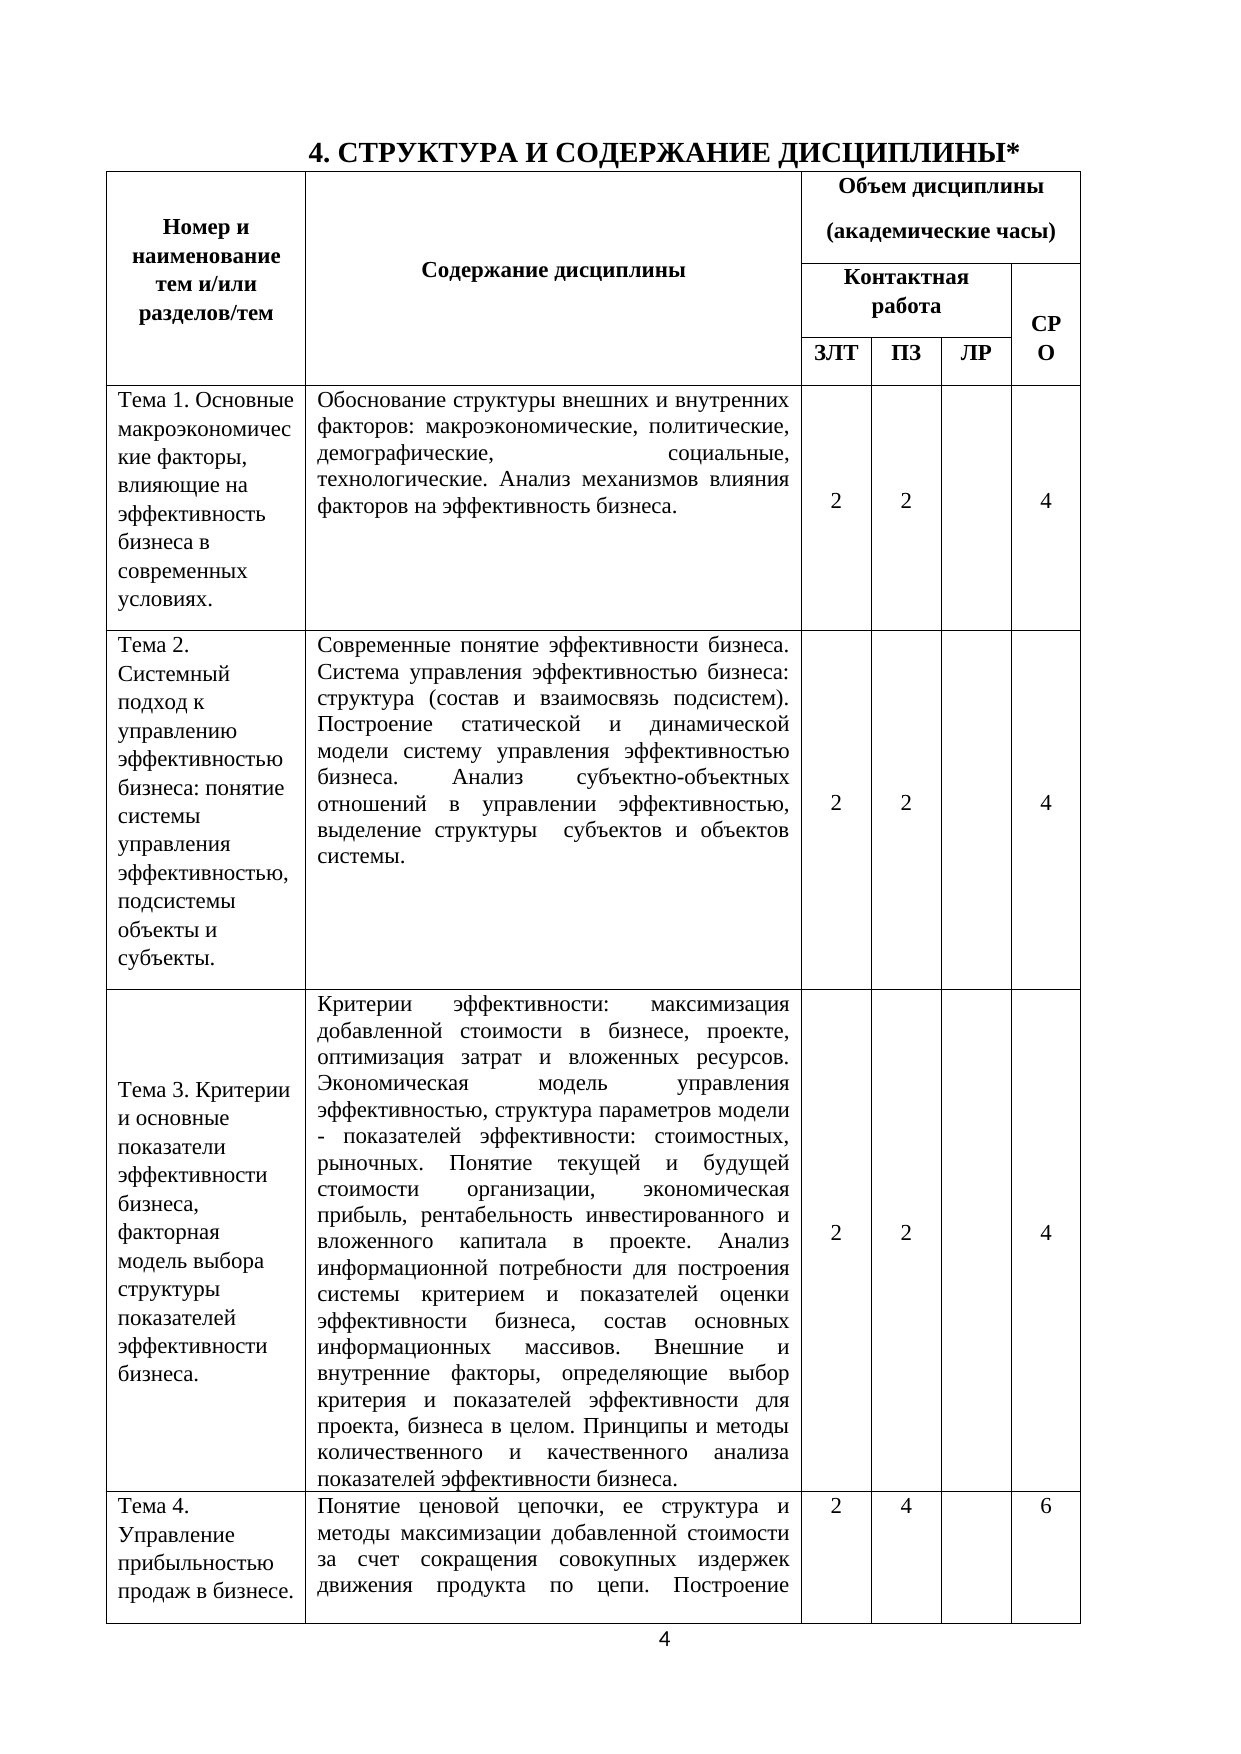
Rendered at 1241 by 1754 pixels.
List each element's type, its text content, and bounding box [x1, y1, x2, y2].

table_cell [942, 990, 1011, 1491]
table_cell СРО [1012, 264, 1080, 385]
table_cell 2 [872, 386, 941, 630]
table_header Объем дисциплины (академические часы) [802, 172, 1080, 262]
table_cell [942, 1492, 1011, 1623]
table_header Номер и наименование тем и/или разделов/тем [107, 172, 305, 385]
table_cell 4 [1012, 990, 1080, 1491]
table_cell Тема 2. Системный подход к управлению эффективностью бизнеса: понятие системы управления эффективностью, подсистемы объекты и субъекты. [107, 631, 305, 989]
table_cell 4 [872, 1492, 941, 1623]
table_cell ПЗ [872, 338, 941, 385]
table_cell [306, 1492, 801, 1623]
table_cell Тема 1. Основные макроэкономические факторы, влияющие на эффективность бизнеса в современных условиях. [107, 386, 305, 630]
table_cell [107, 1492, 305, 1623]
table_cell 2 [802, 386, 871, 630]
table_cell Контактная работа [802, 264, 1011, 337]
table_cell 2 [802, 631, 871, 989]
table_cell [942, 386, 1011, 630]
table_cell ЗЛТ [802, 338, 871, 385]
table_cell [942, 631, 1011, 989]
table_cell ЛР [942, 338, 1011, 385]
table_cell 4 [1012, 631, 1080, 989]
table_cell Современные понятие эффективности бизнеса. Система управления эффективностью бизнеса: структура (состав и взаимосвязь подсистем). Построение статической и динамической модели систему управления эффективностью бизнеса. Анализ субъектно-объектных отношений в управлении эффективностью, выделение структуры субъектов и объектов системы. [306, 631, 801, 989]
table_cell Тема 3. Критерии и основные показатели эффективности бизнеса, факторная модель выбора структуры показателей эффективности бизнеса. [107, 990, 305, 1491]
table_cell 2 [872, 631, 941, 989]
table_cell Критерии эффективности: максимизация добавленной стоимости в бизнесе, проекте, оптимизация затрат и вложенных ресурсов. Экономическая модель управления эффективностью, структура параметров модели - показателей эффективности: стоимостных, рыночных. Понятие текущей и будущей стоимости организации, экономическая прибыль, рентабельность инвестированного и вложенного капитала в проекте. Анализ информационной потребности для построения системы критерием и показателей оценки эффективности бизнеса, состав основных информационных массивов. Внешние и внутренние факторы, определяющие выбор критерия и показателей эффективности для проекта, бизнеса в целом. Принципы и методы количественного и качественного анализа показателей эффективности бизнеса. [306, 990, 801, 1491]
table_cell 2 [872, 990, 941, 1491]
table_header Содержание дисциплины [306, 172, 801, 385]
subtitle 4. СТРУКТУРА И СОДЕРЖАНИЕ ДИСЦИПЛИНЫ* [177, 135, 1152, 168]
table_cell Обоснование структуры внешних и внутренних факторов: макроэкономические, политические, демографические, социальные, технологические. Анализ механизмов влияния факторов на эффективность бизнеса. [306, 386, 801, 630]
table_cell 2 [802, 990, 871, 1491]
table_cell 6 [1012, 1492, 1080, 1623]
table_cell 4 [1012, 386, 1080, 630]
table_cell 2 [802, 1492, 871, 1623]
